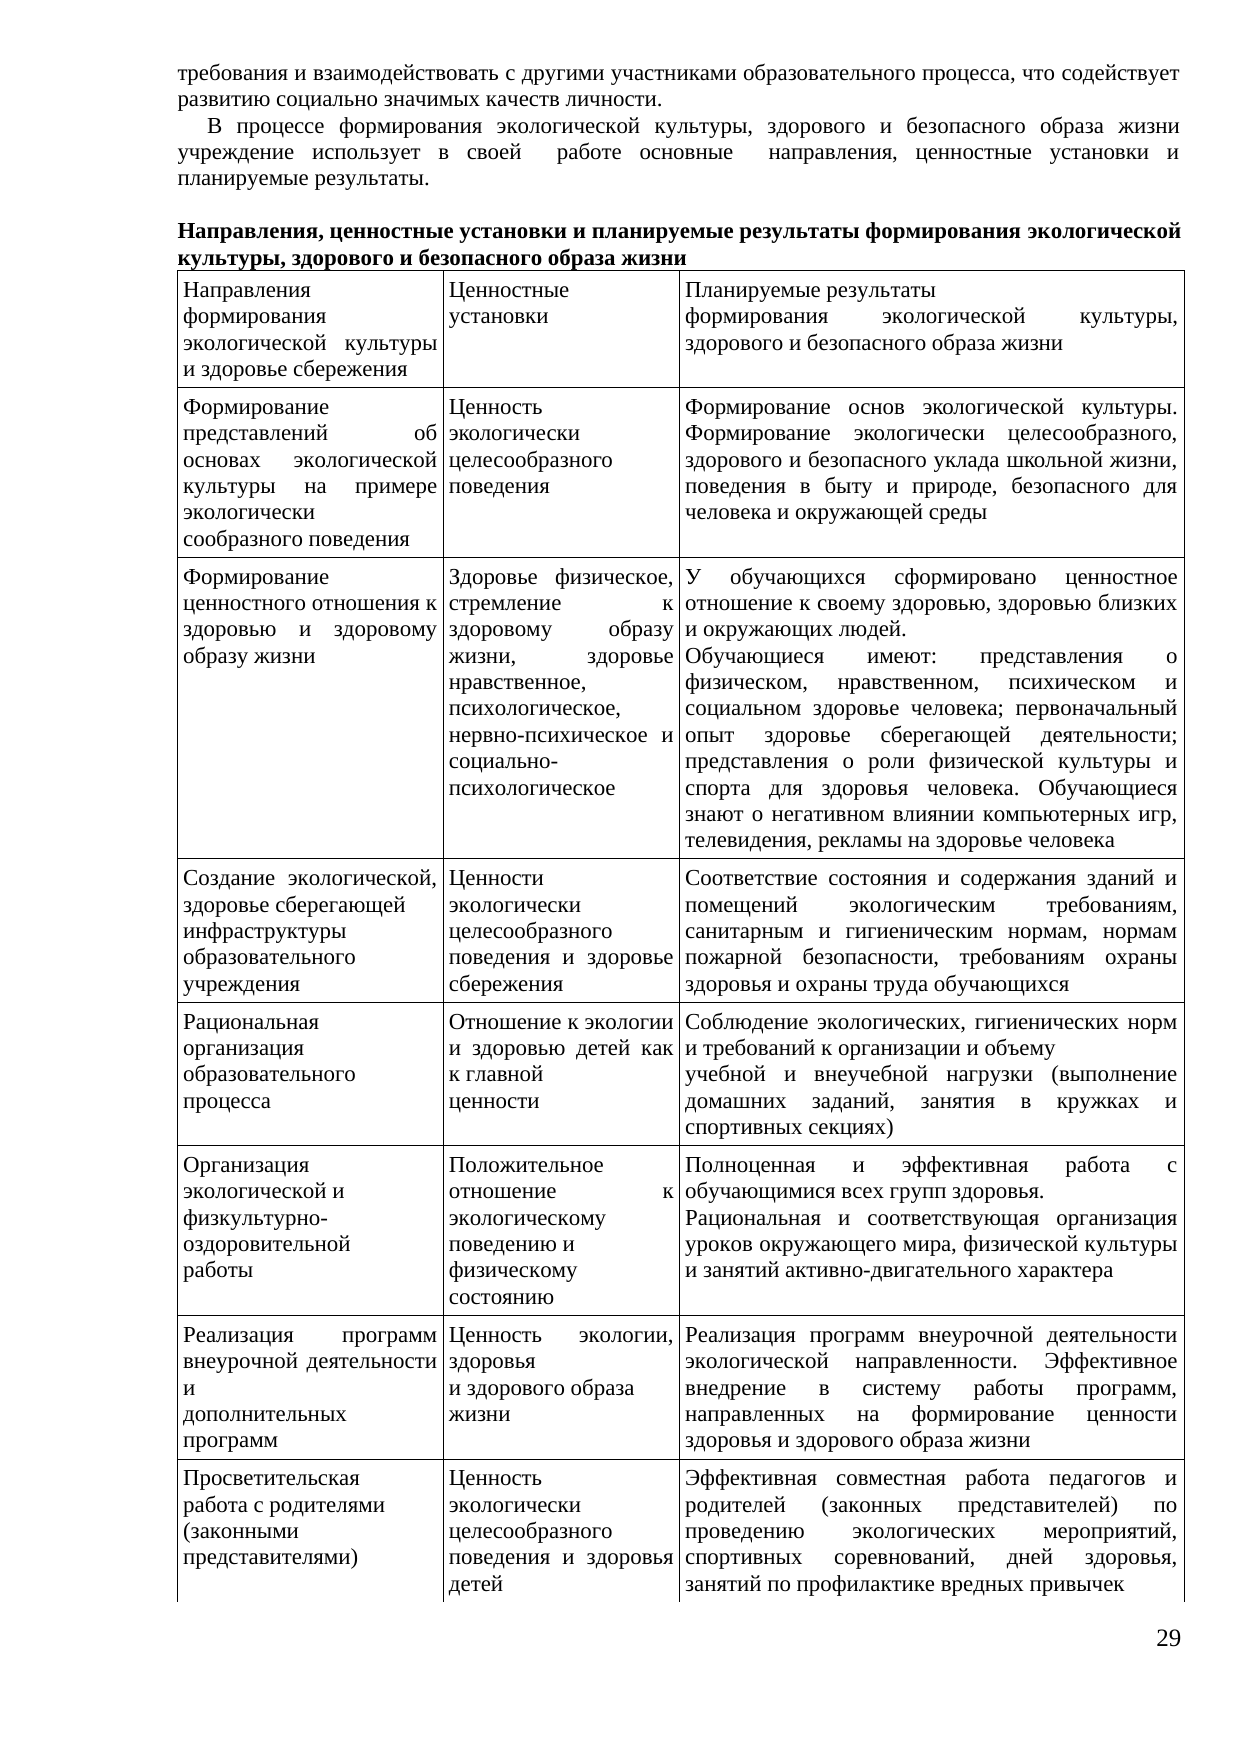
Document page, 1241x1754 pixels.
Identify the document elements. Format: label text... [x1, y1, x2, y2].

table_cell Полноценная и эффективная работа с обучающимися всех групп здоровья. Рациональная и соответствующая организация уроков окружающего мира, физической культуры и занятий активно-двигательного характера [680, 1146, 1184, 1315]
table_cell Ценность экологически целесообразного поведения и здоровья детей [444, 1460, 679, 1602]
table_cell Соблюдение экологических, гигиенических норм и требований к организации и объему учебной и внеучебной нагрузки (выполнение домашних заданий, занятия в кружках и спортивных секциях) [680, 1003, 1184, 1145]
table_cell Организация экологической и физкультурно- оздоровительной работы [178, 1146, 443, 1315]
table_cell Соответствие состояния и содержания зданий и помещений экологическим требованиям, санитарным и гигиеническим нормам, нормам пожарной безопасности, требованиям охраны здоровья и охраны труда обучающихся [680, 859, 1184, 1002]
table_cell Просветительская работа с родителями (законными представителями) [178, 1460, 443, 1602]
table_cell Здоровье физическое, стремление к здоровому образу жизни, здоровье нравственное, психологическое, нервно-психическое и социально-психологическое [444, 558, 679, 858]
table_cell Реализация программ внеурочной деятельности и дополнительных программ [178, 1316, 443, 1458]
table_header Ценностные установки [444, 271, 679, 387]
table_cell Создание экологической, здоровье сберегающей инфраструктуры образовательного учреждения [178, 859, 443, 1002]
table_cell Ценности экологически целесообразного поведения и здоровье сбережения [444, 859, 679, 1002]
table_cell Положительное отношение к экологическому поведению и физическому состоянию [444, 1146, 679, 1315]
table_cell У обучающихся сформировано ценностное отношение к своему здоровью, здоровью близких и окружающих людей. Обучающиеся имеют: представления о физическом, нравственном, психическом и социальном здоровье человека; первоначальный опыт здоровье сберегающей деятельности; представления о роли физической культуры и спорта для здоровья человека. Обучающиеся знают о негативном влиянии компьютерных игр, телевидения, рекламы на здоровье человека [680, 558, 1184, 858]
table_cell Формирование ценностного отношения к здоровью и здоровому образу жизни [178, 558, 443, 858]
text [177, 59, 1181, 112]
table_header Направления формирования экологической культуры и здоровье сбережения [178, 271, 443, 387]
table_cell Рациональная организация образовательного процесса [178, 1003, 443, 1145]
table_cell Формирование представлений об основах экологической культуры на примере экологически сообразного поведения [178, 388, 443, 557]
text В процессе формирования экологической культуры, здорового и безопасного образа жизни учреждение использует в своей работе основные направления, ценностные установки и планируемые результаты. [177, 112, 1181, 191]
table_header Планируемые результаты формирования экологической культуры, здорового и безопасного образа жизни [680, 271, 1184, 387]
table_cell Ценность экологически целесообразного поведения [444, 388, 679, 557]
table_cell Формирование основ экологической культуры. Формирование экологически целесообразного, здорового и безопасного уклада школьной жизни, поведения в быту и природе, безопасного для человека и окружающей среды [680, 388, 1184, 557]
text Направления, ценностные установки и планируемые результаты формирования экологической культуры, здорового и безопасного образа жизни [177, 217, 1181, 270]
table_cell Ценность экологии, здоровья и здорового образа жизни [444, 1316, 679, 1458]
table_cell Реализация программ внеурочной деятельности экологической направленности. Эффективное внедрение в систему работы программ, направленных на формирование ценности здоровья и здорового образа жизни [680, 1316, 1184, 1458]
table_cell Эффективная совместная работа педагогов и родителей (законных представителей) по проведению экологических мероприятий, спортивных соревнований, дней здоровья, занятий по профилактике вредных привычек [680, 1460, 1184, 1602]
table_cell Отношение к экологии и здоровью детей как к главной ценности [444, 1003, 679, 1145]
